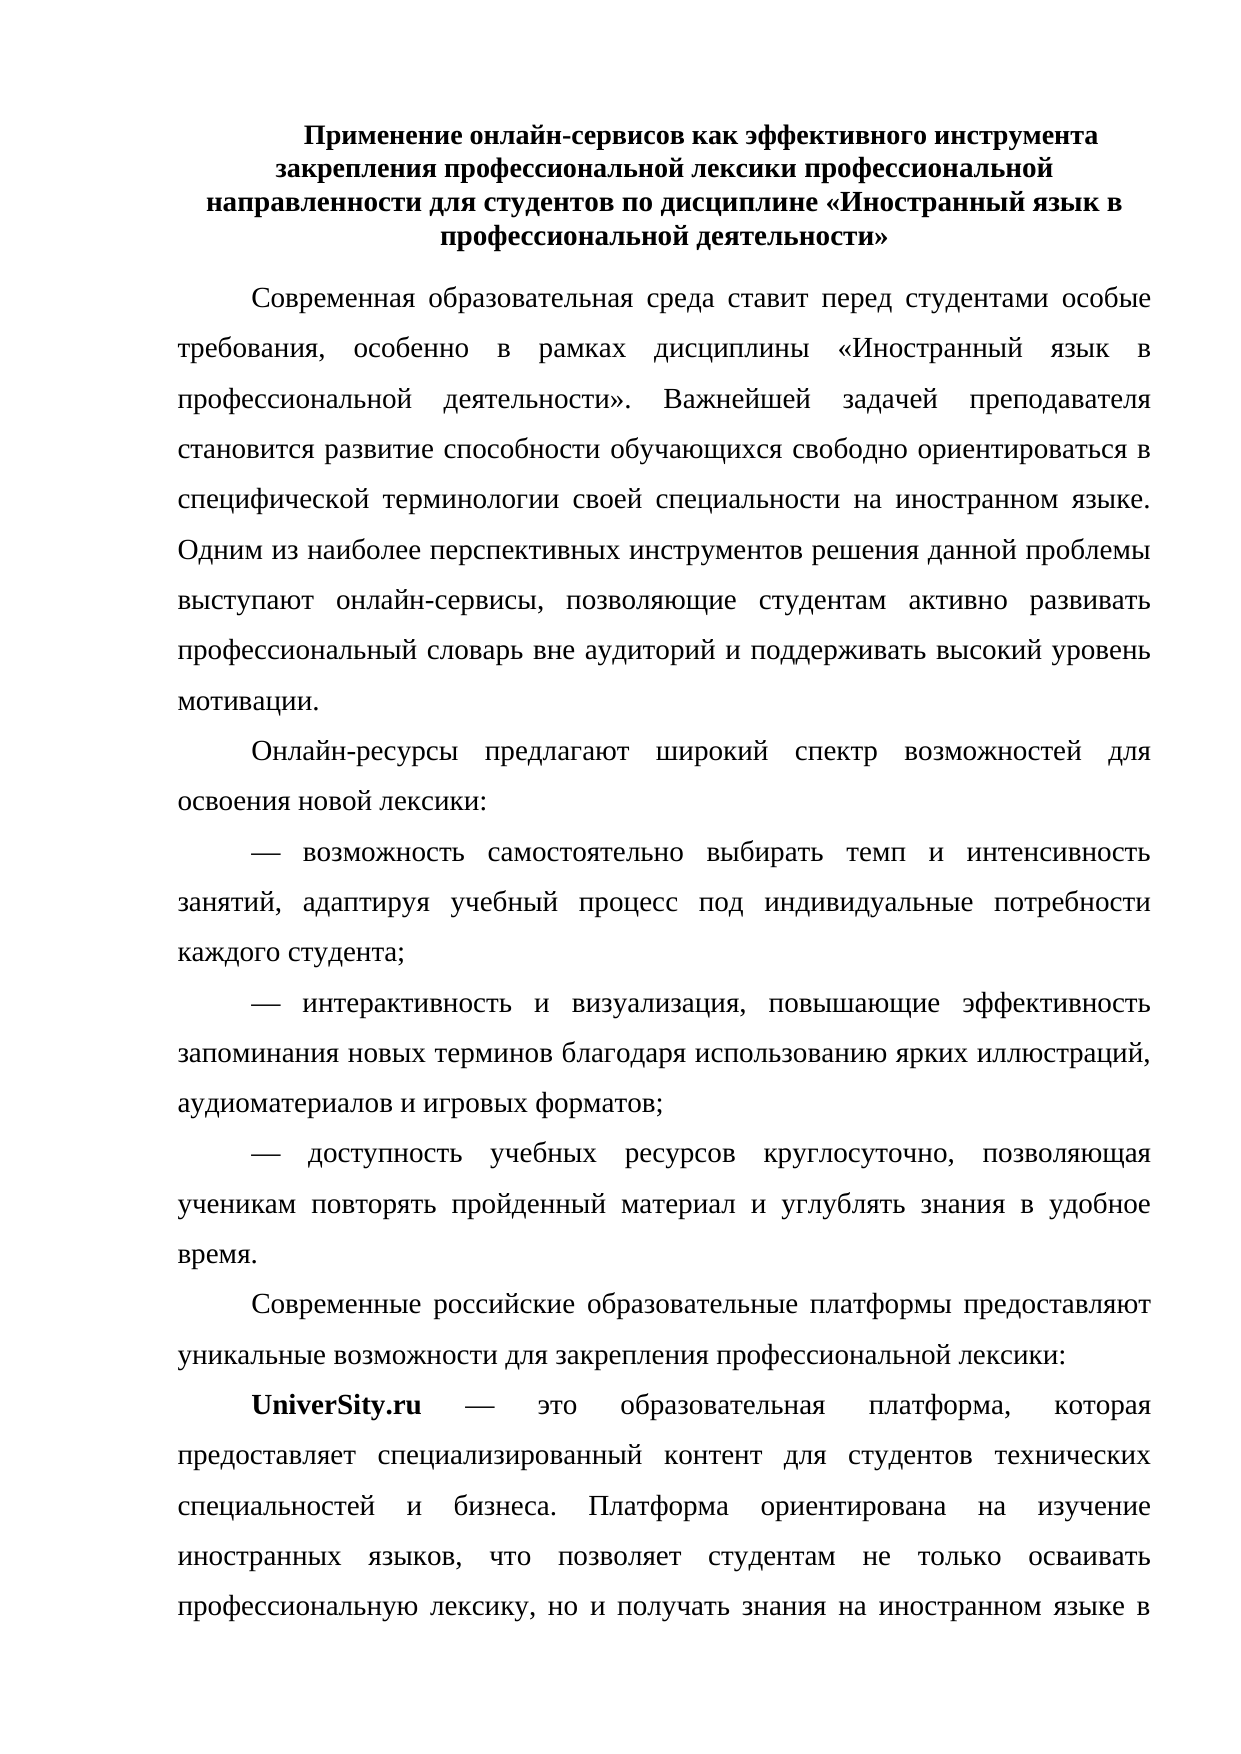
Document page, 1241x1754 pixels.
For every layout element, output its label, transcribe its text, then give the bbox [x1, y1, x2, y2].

text — доступность учебных ресурсов круглосуточно, позволяющая ученикам повторять пройденный материал и углублять знания в удобное время. [177, 1136, 1152, 1270]
text Применение онлайн-сервисов как эффективного инструмента закрепления профессиональной лексики профессиональной направленности для студентов по дисциплине «Иностранный язык в профессиональной деятельности» [177, 118, 1152, 251]
text — возможность самостоятельно выбирать темп и интенсивность занятий, адаптируя учебный процесс под индивидуальные потребности каждого студента; [177, 834, 1152, 968]
text — интерактивность и визуализация, повышающие эффективность запоминания новых терминов благодаря использованию ярких иллюстраций, аудиоматериалов и игровых форматов; [177, 985, 1152, 1119]
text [177, 1387, 1152, 1622]
text Современная образовательная среда ставит перед студентами особые требования, особенно в рамках дисциплины «Иностранный язык в профессиональной деятельности». Важнейшей задачей преподавателя становится развитие способности обучающихся свободно ориентироваться в специфической терминологии своей специальности на иностранном языке. Одним из наиболее перспективных инструментов решения данной проблемы выступают онлайн-сервисы, позволяющие студентам активно развивать профессиональный словарь вне аудиторий и поддерживать высокий уровень мотивации. [177, 280, 1152, 716]
text Современные российские образовательные платформы предоставляют уникальные возможности для закрепления профессиональной лексики: [177, 1287, 1152, 1370]
text Онлайн-ресурсы предлагают широкий спектр возможностей для освоения новой лексики: [177, 733, 1152, 817]
